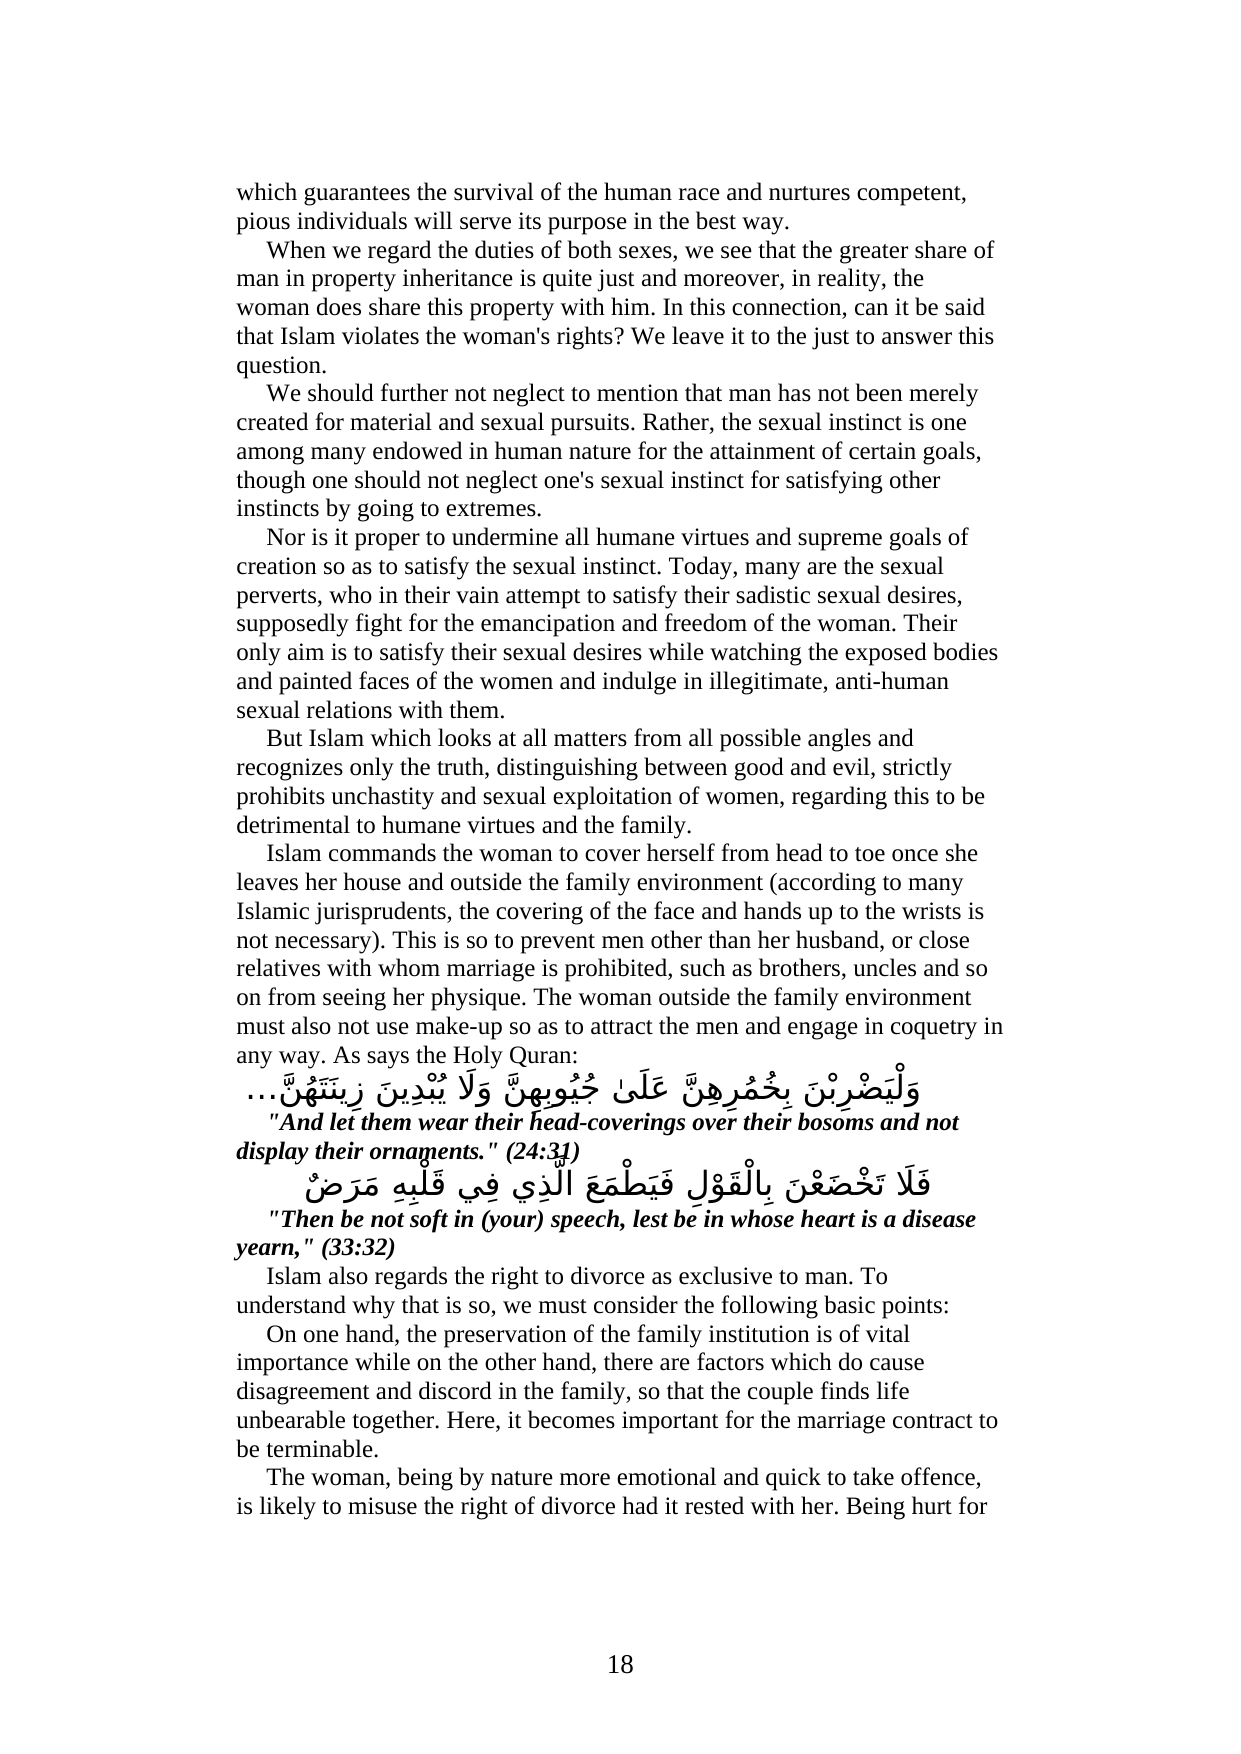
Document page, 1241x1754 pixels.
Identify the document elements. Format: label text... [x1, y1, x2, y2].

text Islam also regards the right to divorce as exclusive to man. To understand why that is so, we must consider the following basic points: [236, 1261, 1004, 1319]
text But Islam which looks at all matters from all possible angles and recognizes only the truth, distinguishing between good and evil, strictly prohibits unchastity and sexual exploitation of women, regarding this to be detrimental to humane virtues and the family. [236, 723, 1004, 838]
text On one hand, the preservation of the family institution is of vital importance while on the other hand, there are factors which do cause disagreement and discord in the family, so that the couple finds life unbearable together. Here, it becomes important for the marriage contract to be terminable. [236, 1319, 1004, 1462]
text Islam commands the woman to cover herself from head to toe once she leaves her house and outside the family environment (according to many Islamic jurisprudents, the covering of the face and hands up to the wrists is not necessary). This is so to prevent men other than her husband, or close relatives with whom marriage is prohibited, such as brothers, uncles and so on from seeing her physique. The woman outside the family environment must also not use make-up so as to attract the men and engage in coquetry in any way. As says the Holy Quran: [236, 838, 1004, 1068]
text "Then be not soft in (your) speech, lest be in whose heart is a disease yearn," (33:32) [236, 1204, 1004, 1261]
text Nor is it proper to undermine all humane virtues and supreme goals of creation so as to satisfy the sexual instinct. Today, many are the sexual perverts, who in their vain attempt to satisfy their sadistic sexual desires, supposedly fight for the emancipation and freedom of the woman. Their only aim is to satisfy their sexual desires while watching the exposed bodies and painted faces of the women and indulge in illegitimate, anti-human sexual relations with them. [236, 522, 1004, 723]
text When we regard the duties of both sexes, we see that the greater share of man in property inheritance is quite just and moreover, in reality, the woman does share this property with him. In this connection, can it be said that Islam violates the woman's rights? We leave it to the just to answer this question. [236, 235, 1004, 378]
text "And let them wear their head-coverings over their bosoms and not display their ornaments." (24:31) [236, 1107, 1004, 1165]
text We should further not neglect to mention that man has not been merely created for material and sexual pursuits. Rather, the sexual instinct is one among many endowed in human nature for the attainment of certain goals, though one should not neglect one's sexual instinct for satisfying other instincts by going to extremes. [236, 378, 1004, 522]
text which guarantees the survival of the human race and nurtures competent, pious individuals will serve its purpose in the best way. [236, 177, 1004, 235]
text فَلَا تَخْضَعْنَ بِالْقَوْلِ فَيَطْمَعَ الَّذِي فِي قَلْبِهِ مَرَضٌ [236, 1165, 1004, 1204]
text وَلْيَضْرِبْنَ بِخُمُرِهِنَّ عَلَىٰ جُيُوبِهِنَّ وَلَا يُبْدِينَ زِينَتَهُنَّ… [236, 1068, 1004, 1107]
text The woman, being by nature more emotional and quick to take offence, is likely to misuse the right of divorce had it rested with her. Being hurt for [236, 1462, 1004, 1520]
